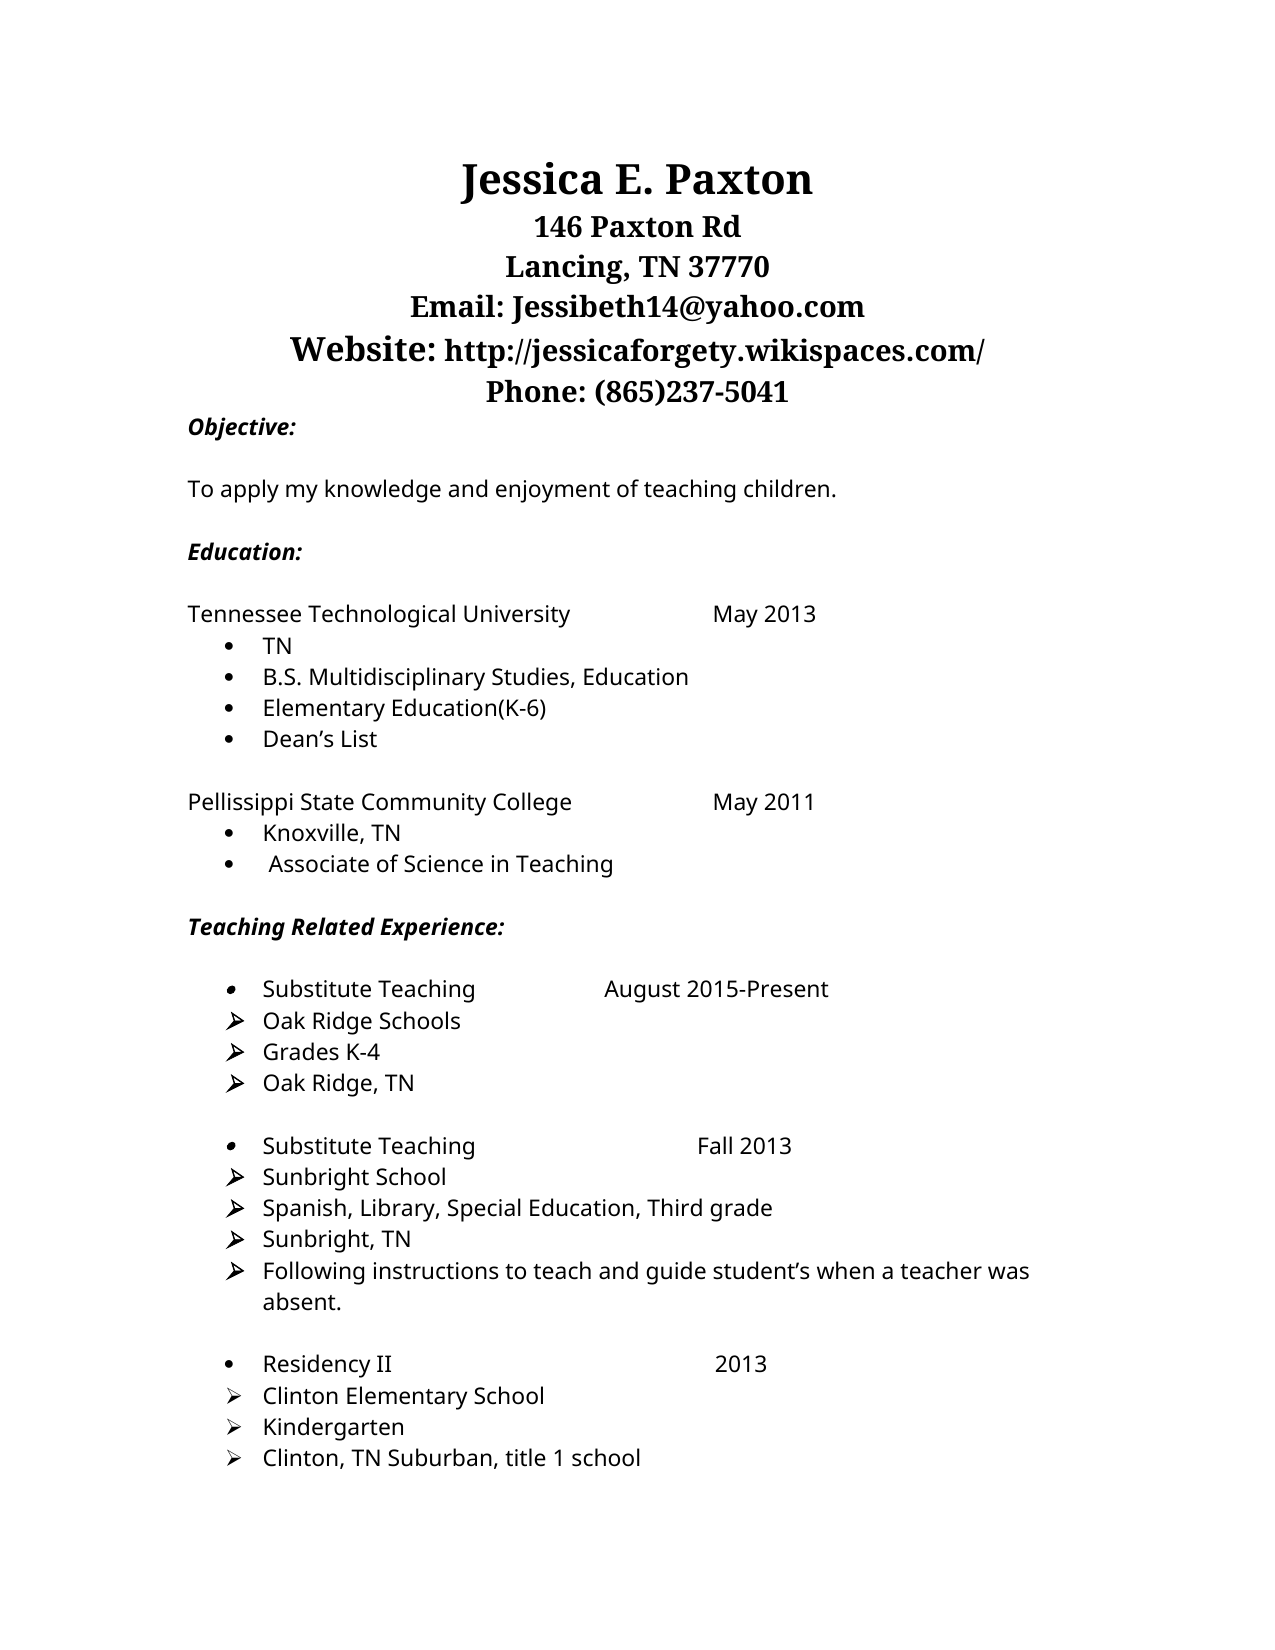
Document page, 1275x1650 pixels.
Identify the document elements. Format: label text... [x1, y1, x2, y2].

text Education: [187, 536, 1087, 567]
list Clinton, TN Suburban, title 1 school [225, 1442, 1087, 1473]
list Knoxville, TN [225, 817, 1087, 848]
list Grades K-4 [225, 1036, 1087, 1067]
list Dean’s List [225, 723, 1087, 755]
list Spanish, Library, Special Education, Third grade [225, 1192, 1087, 1223]
list Sunbright School [225, 1161, 1087, 1192]
list Following instructions to teach and guide student’s when a teacher was absent. [225, 1255, 1087, 1317]
list Substitute Teaching August 2015-Present [225, 973, 1087, 1005]
text To apply my knowledge and enjoyment of teaching children. [187, 473, 1087, 505]
list Elementary Education(K-6) [225, 692, 1087, 723]
text Objective: [187, 411, 1087, 442]
list Oak Ridge, TN [225, 1067, 1087, 1098]
text Pellissippi State Community College May 2011 [187, 786, 1087, 817]
text Phone: (865)237-5041 [187, 371, 1087, 411]
text 146 Paxton Rd [187, 207, 1087, 246]
list Sunbright, TN [225, 1223, 1087, 1255]
list Kindergarten [225, 1411, 1087, 1442]
list TN [225, 630, 1087, 661]
text Website: http://jessicaforgety.wikispaces.com/ [187, 326, 1087, 371]
text Teaching Related Experience: [187, 911, 1087, 942]
text Tennessee Technological University May 2013 [187, 598, 1087, 630]
text Email: Jessibeth14@yahoo.com [187, 286, 1087, 326]
list Residency II 2013 [225, 1348, 1087, 1380]
text Lancing, TN 37770 [187, 246, 1087, 286]
list Clinton Elementary School [225, 1380, 1087, 1411]
text Jessica E. Paxton [187, 150, 1087, 207]
list Substitute Teaching Fall 2013 [225, 1130, 1087, 1161]
list Oak Ridge Schools [225, 1005, 1087, 1036]
list Associate of Science in Teaching [225, 848, 1087, 880]
list B.S. Multidisciplinary Studies, Education [225, 661, 1087, 692]
